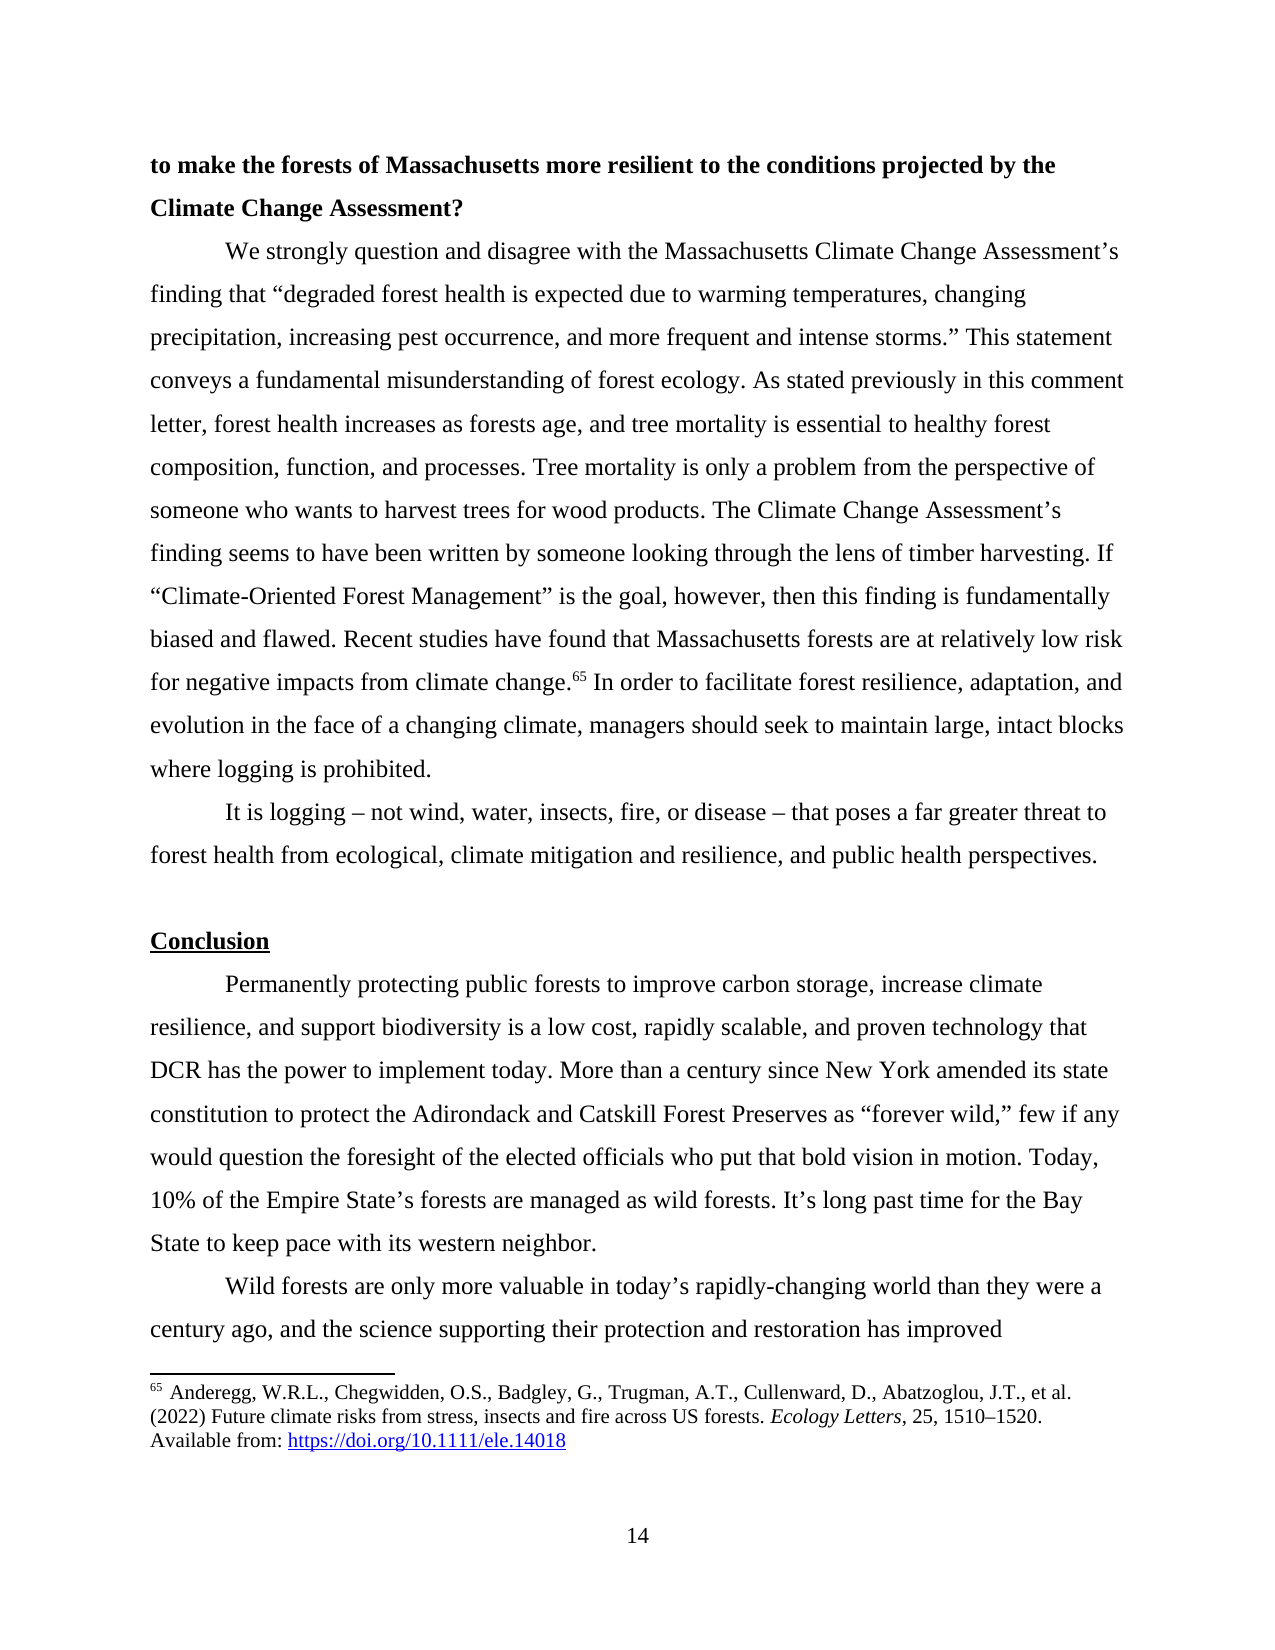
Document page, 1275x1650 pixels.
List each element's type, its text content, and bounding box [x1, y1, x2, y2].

text We strongly question and disagree with the Massachusetts Climate Change Assessment’s finding that “degraded forest health is expected due to warming temperatures, changing precipitation, increasing pest occurrence, and more frequent and intense storms.” This statement conveys a fundamental misunderstanding of forest ecology. As stated previously in this comment letter, forest health increases as forests age, and tree mortality is essential to healthy forest composition, function, and processes. Tree mortality is only a problem from the perspective of someone who wants to harvest trees for wood products. The Climate Change Assessment’s finding seems to have been written by someone looking through the lens of timber harvesting. If “Climate-Oriented Forest Management” is the goal, however, then this finding is fundamentally biased and flawed. Recent studies have found that Massachusetts forests are at relatively low risk for negative impacts from climate change. In order to facilitate forest resilience, adaptation, and evolution in the face of a changing climate, managers should seek to maintain large, intact blocks where logging is prohibited. [150, 236, 1125, 782]
text Permanently protecting public forests to improve carbon storage, increase climate resilience, and support biodiversity is a low cost, rapidly scalable, and proven technology that DCR has the power to implement today. More than a century since New York amended its state constitution to protect the Adirondack and Catskill Forest Preserves as “forever wild,” few if any would question the foresight of the elected officials who put that bold vision in motion. Today, 10% of the Empire State’s forests are managed as wild forests. It’s long past time for the Bay State to keep pace with its western neighbor. [150, 969, 1125, 1257]
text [150, 1271, 1125, 1343]
text Conclusion [150, 926, 1125, 955]
text It is logging – not wind, water, insects, fire, or disease – that poses a far greater threat to forest health from ecological, climate mitigation and resilience, and public health perspectives. [150, 797, 1125, 869]
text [150, 150, 1125, 222]
